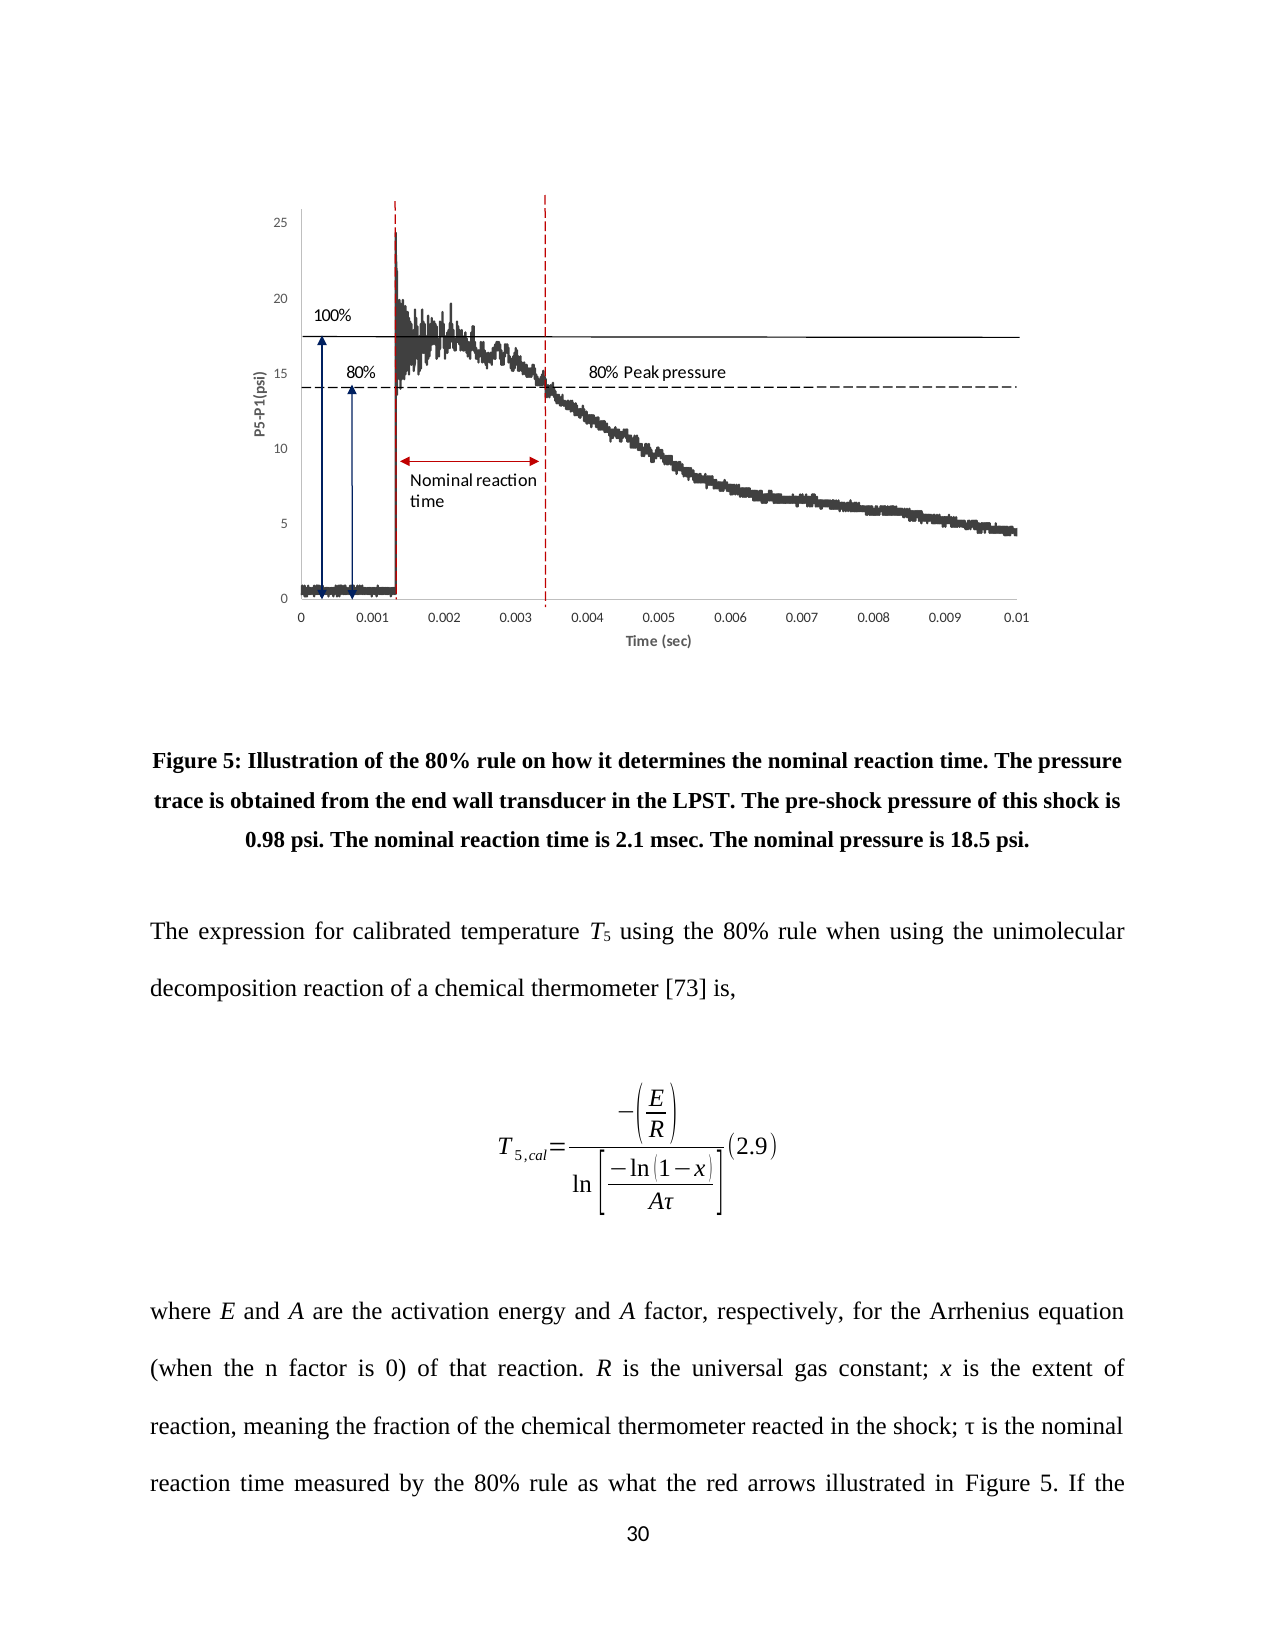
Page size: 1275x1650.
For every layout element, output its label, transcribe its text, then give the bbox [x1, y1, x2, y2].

text Figure 5: Illustration of the 80% rule on how it determines the nominal reaction time. The pressure trace is obtained from the end wall transducer in the LPST. The pre-shock pressure of this shock is 0.98 psi. The nominal reaction time is 2.1 msec. The nominal pressure is 18.5 psi. [150, 748, 1125, 853]
text The expression for calibrated temperature T5 using the 80% rule when using the unimolecular decomposition reaction of a chemical thermometer [73] is, [150, 916, 1125, 1002]
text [150, 1296, 1125, 1497]
